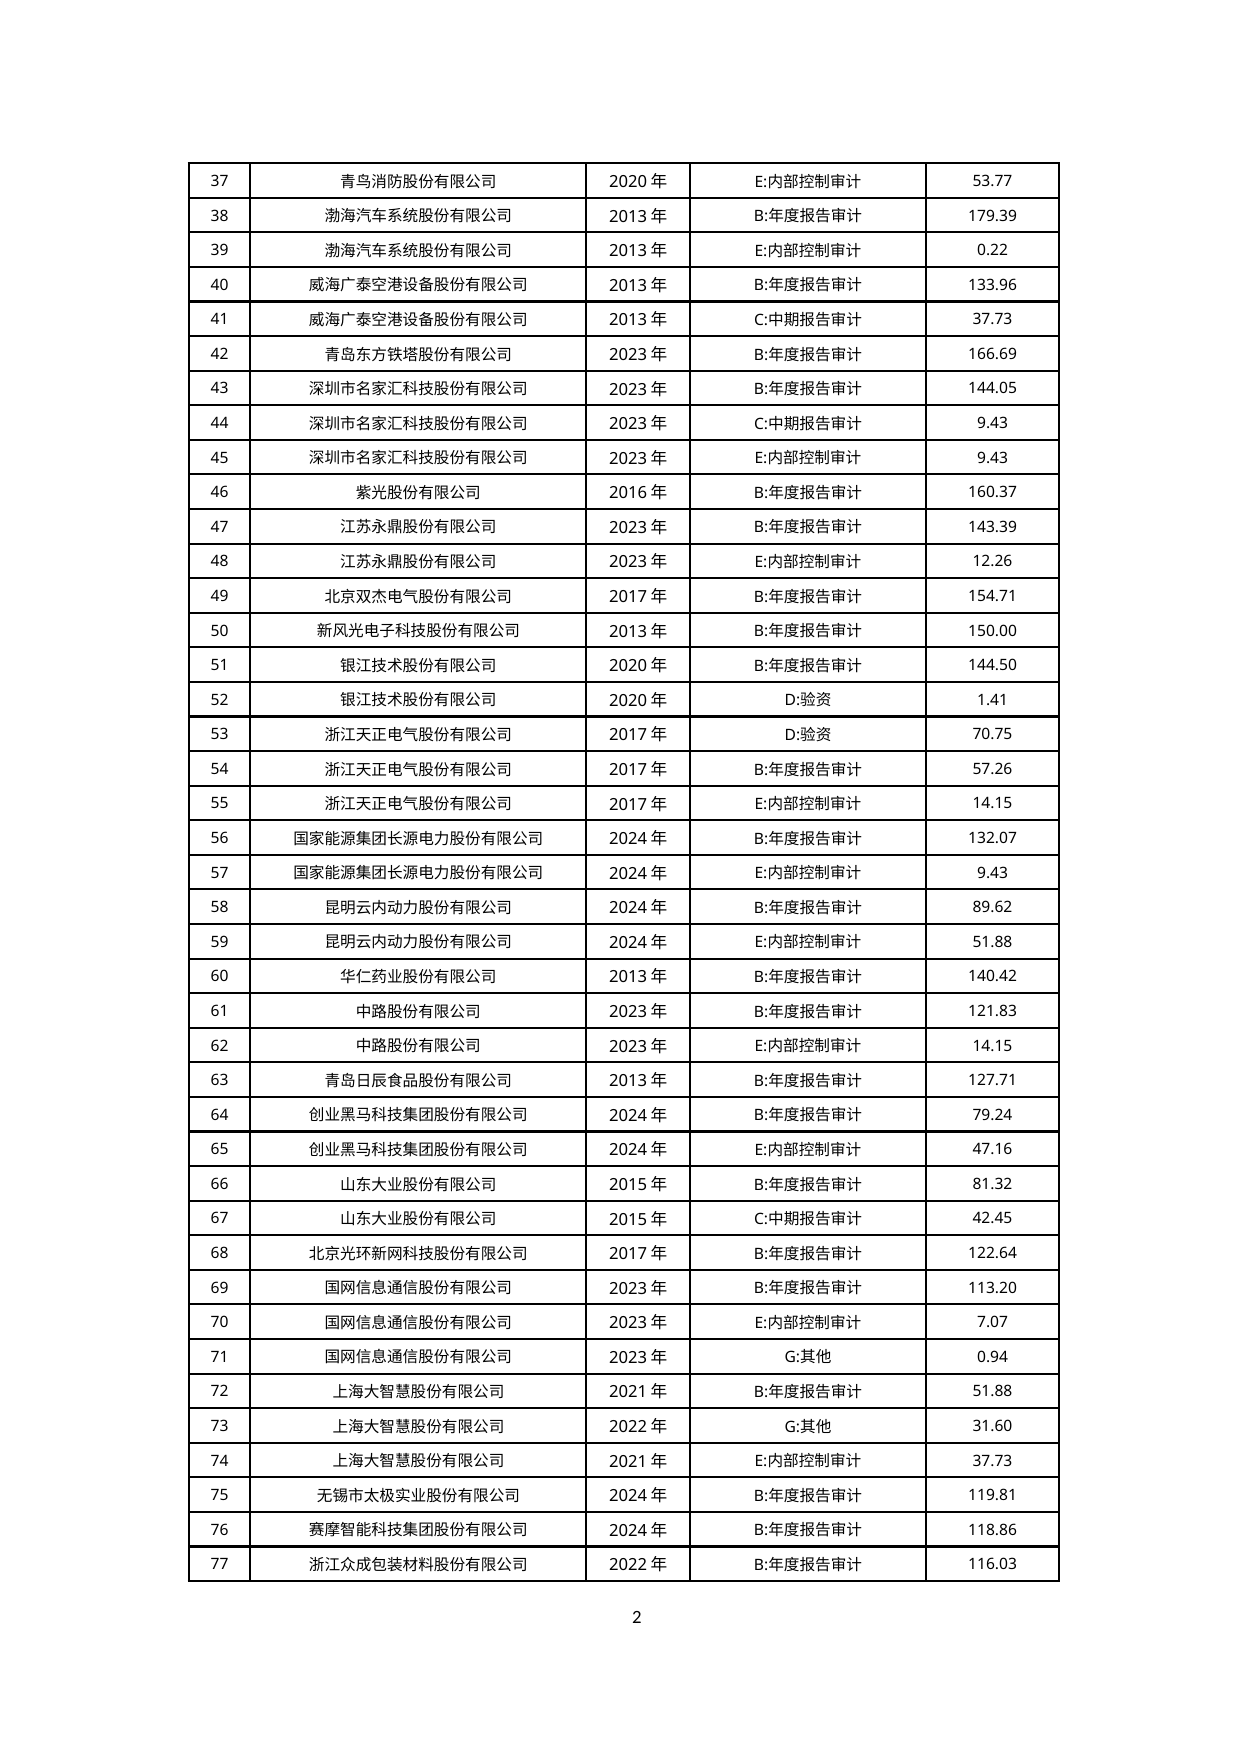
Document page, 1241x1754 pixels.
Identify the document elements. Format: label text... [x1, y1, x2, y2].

table_cell [1060, 577, 1083, 612]
table_cell E:内部控制审计 [691, 545, 925, 577]
table_cell 2024年 [587, 925, 689, 957]
table_cell 57 [190, 856, 249, 888]
table_cell [1060, 646, 1083, 681]
table_cell 2015年 [587, 1202, 689, 1234]
table_cell 2023年 [587, 510, 689, 542]
table_cell E:内部控制审计 [691, 164, 925, 197]
table_cell 银江技术股份有限公司 [251, 648, 585, 681]
table_cell 2023年 [587, 994, 689, 1027]
table_cell 77 [190, 1548, 249, 1580]
table_cell 118.86 [927, 1513, 1058, 1545]
table_cell E:内部控制审计 [691, 441, 925, 473]
table_cell B:年度报告审计 [691, 890, 925, 923]
table_cell B:年度报告审计 [691, 1513, 925, 1545]
table_cell 2013年 [587, 1063, 689, 1096]
table_cell 144.50 [927, 648, 1058, 681]
table_cell 山东大业股份有限公司 [251, 1202, 585, 1234]
table_cell 42 [190, 337, 249, 369]
table_cell 51 [190, 648, 249, 681]
table_cell 144.05 [927, 372, 1058, 404]
table_cell 143.39 [927, 510, 1058, 542]
table_cell [1060, 612, 1083, 646]
table_cell 2023年 [587, 1340, 689, 1372]
table_cell 2024年 [587, 890, 689, 923]
table_cell [1060, 300, 1083, 335]
table_cell 50 [190, 614, 249, 646]
table_cell 9.43 [927, 406, 1058, 439]
table_cell [1060, 370, 1083, 404]
table_cell [1060, 1338, 1083, 1372]
table_cell 2013年 [587, 614, 689, 646]
table_cell 2017年 [587, 718, 689, 750]
table_cell [1060, 923, 1083, 957]
table_cell [1060, 543, 1083, 577]
table_cell 上海大智慧股份有限公司 [251, 1409, 585, 1442]
table_cell 2017年 [587, 787, 689, 819]
table_cell 61 [190, 994, 249, 1027]
table_cell 渤海汽车系统股份有限公司 [251, 233, 585, 266]
table_cell [1060, 715, 1083, 750]
table_cell B:年度报告审计 [691, 372, 925, 404]
table_cell 深圳市名家汇科技股份有限公司 [251, 406, 585, 439]
table_cell 浙江天正电气股份有限公司 [251, 787, 585, 819]
table_cell 51.88 [927, 1375, 1058, 1407]
table_cell 上海大智慧股份有限公司 [251, 1444, 585, 1476]
table_cell [1060, 1061, 1083, 1096]
table_cell 威海广泰空港设备股份有限公司 [251, 268, 585, 300]
table_cell 2024年 [587, 1513, 689, 1545]
table_cell 9.43 [927, 441, 1058, 473]
table_cell 青岛东方铁塔股份有限公司 [251, 337, 585, 369]
table_cell 2023年 [587, 337, 689, 369]
table_cell 青岛日辰食品股份有限公司 [251, 1063, 585, 1096]
table_cell 昆明云内动力股份有限公司 [251, 925, 585, 957]
table_cell 55 [190, 787, 249, 819]
table_cell E:内部控制审计 [691, 233, 925, 266]
table_cell 179.39 [927, 199, 1058, 231]
table_cell 49 [190, 579, 249, 612]
table_cell [1060, 1234, 1083, 1269]
table_cell 2023年 [587, 1029, 689, 1061]
table_cell B:年度报告审计 [691, 337, 925, 369]
table_cell [1060, 1303, 1083, 1338]
table_cell B:年度报告审计 [691, 475, 925, 508]
table_cell [1060, 1130, 1083, 1165]
table_cell 53 [190, 718, 249, 750]
table_cell [1060, 1200, 1083, 1234]
table_cell 江苏永鼎股份有限公司 [251, 510, 585, 542]
table_cell 57.26 [927, 752, 1058, 784]
table_cell B:年度报告审计 [691, 1063, 925, 1096]
table_cell 2013年 [587, 268, 689, 300]
table_cell 66 [190, 1167, 249, 1199]
table_cell 国家能源集团长源电力股份有限公司 [251, 856, 585, 888]
table_cell 47.16 [927, 1133, 1058, 1165]
table_cell 2023年 [587, 1271, 689, 1303]
table_cell 46 [190, 475, 249, 508]
table_cell 54 [190, 752, 249, 784]
table_cell 48 [190, 545, 249, 577]
table_cell 14.15 [927, 787, 1058, 819]
table_cell [1060, 750, 1083, 784]
table_cell [1060, 888, 1083, 923]
table_cell [1060, 197, 1083, 231]
table_cell 2013年 [587, 303, 689, 335]
table_cell [1060, 1511, 1083, 1545]
table_cell 116.03 [927, 1548, 1058, 1580]
table_cell 65 [190, 1133, 249, 1165]
table_cell 59 [190, 925, 249, 957]
table_cell 64 [190, 1098, 249, 1130]
table_cell 上海大智慧股份有限公司 [251, 1375, 585, 1407]
table_cell [1060, 681, 1083, 715]
table_cell 2023年 [587, 545, 689, 577]
table_cell 国网信息通信股份有限公司 [251, 1340, 585, 1372]
table_cell [1060, 1373, 1083, 1407]
table_cell [1060, 508, 1083, 542]
table_cell 2017年 [587, 579, 689, 612]
table_cell B:年度报告审计 [691, 960, 925, 992]
table_cell 79.24 [927, 1098, 1058, 1130]
table_cell 150.00 [927, 614, 1058, 646]
table_cell 国网信息通信股份有限公司 [251, 1271, 585, 1303]
table_cell [1060, 439, 1083, 473]
table_cell 青鸟消防股份有限公司 [251, 164, 585, 197]
table_cell [1060, 819, 1083, 854]
table_cell E:内部控制审计 [691, 856, 925, 888]
table_cell 47 [190, 510, 249, 542]
table_cell 2023年 [587, 1305, 689, 1338]
table_cell [1060, 958, 1083, 992]
table_cell [1060, 854, 1083, 888]
table_cell 浙江众成包装材料股份有限公司 [251, 1548, 585, 1580]
table_cell 70.75 [927, 718, 1058, 750]
table_cell E:内部控制审计 [691, 1444, 925, 1476]
table_cell 2020年 [587, 648, 689, 681]
table_cell 75 [190, 1478, 249, 1511]
table_cell 1.41 [927, 683, 1058, 715]
table_cell 北京光环新网科技股份有限公司 [251, 1236, 585, 1269]
table_cell 华仁药业股份有限公司 [251, 960, 585, 992]
table_cell 166.69 [927, 337, 1058, 369]
table_cell 132.07 [927, 821, 1058, 854]
table_cell 深圳市名家汇科技股份有限公司 [251, 441, 585, 473]
table_cell 江苏永鼎股份有限公司 [251, 545, 585, 577]
table_cell [1060, 231, 1083, 266]
table_cell 69 [190, 1271, 249, 1303]
table_cell [1060, 785, 1083, 819]
table_cell B:年度报告审计 [691, 510, 925, 542]
table_cell [1060, 162, 1083, 197]
table_cell 43 [190, 372, 249, 404]
table_cell 121.83 [927, 994, 1058, 1027]
table_cell 国家能源集团长源电力股份有限公司 [251, 821, 585, 854]
table_cell 2022年 [587, 1409, 689, 1442]
table_cell 2023年 [587, 372, 689, 404]
table_cell 2015年 [587, 1167, 689, 1199]
table_cell 2013年 [587, 233, 689, 266]
table_cell 银江技术股份有限公司 [251, 683, 585, 715]
table_cell [1060, 1096, 1083, 1130]
table_cell 60 [190, 960, 249, 992]
table_cell 39 [190, 233, 249, 266]
table_cell [1060, 1442, 1083, 1476]
table_cell 2024年 [587, 1478, 689, 1511]
table_cell 渤海汽车系统股份有限公司 [251, 199, 585, 231]
table_cell 40 [190, 268, 249, 300]
table_cell [1060, 266, 1083, 300]
table_cell 73 [190, 1409, 249, 1442]
table_cell B:年度报告审计 [691, 579, 925, 612]
table_cell [1060, 1545, 1083, 1580]
table_cell 2021年 [587, 1444, 689, 1476]
table_cell 深圳市名家汇科技股份有限公司 [251, 372, 585, 404]
table_cell B:年度报告审计 [691, 821, 925, 854]
table_cell [1060, 1269, 1083, 1303]
table_cell [1060, 404, 1083, 439]
table_cell [1060, 473, 1083, 508]
table_cell 7.07 [927, 1305, 1058, 1338]
table_cell 新风光电子科技股份有限公司 [251, 614, 585, 646]
table_cell 2013年 [587, 960, 689, 992]
table_cell B:年度报告审计 [691, 1548, 925, 1580]
table_cell G:其他 [691, 1409, 925, 1442]
table_cell B:年度报告审计 [691, 994, 925, 1027]
table_cell D:验资 [691, 718, 925, 750]
table_cell 2016年 [587, 475, 689, 508]
table_cell 52 [190, 683, 249, 715]
table_cell 119.81 [927, 1478, 1058, 1511]
table_cell 113.20 [927, 1271, 1058, 1303]
table_cell 昆明云内动力股份有限公司 [251, 890, 585, 923]
table_cell E:内部控制审计 [691, 1029, 925, 1061]
table_cell 赛摩智能科技集团股份有限公司 [251, 1513, 585, 1545]
table_cell [1060, 1476, 1083, 1511]
table_cell 74 [190, 1444, 249, 1476]
table_cell 创业黑马科技集团股份有限公司 [251, 1133, 585, 1165]
table_cell 127.71 [927, 1063, 1058, 1096]
table_cell G:其他 [691, 1340, 925, 1372]
table_cell 38 [190, 199, 249, 231]
table_cell 无锡市太极实业股份有限公司 [251, 1478, 585, 1511]
table_cell B:年度报告审计 [691, 752, 925, 784]
table_cell 2020年 [587, 683, 689, 715]
table_cell 37 [190, 164, 249, 197]
table_cell 70 [190, 1305, 249, 1338]
table_cell B:年度报告审计 [691, 199, 925, 231]
table_cell 创业黑马科技集团股份有限公司 [251, 1098, 585, 1130]
table_cell [1060, 1165, 1083, 1199]
table_cell 2023年 [587, 441, 689, 473]
table_cell E:内部控制审计 [691, 787, 925, 819]
table_cell 67 [190, 1202, 249, 1234]
table_cell C:中期报告审计 [691, 406, 925, 439]
table_cell C:中期报告审计 [691, 303, 925, 335]
table_cell 12.26 [927, 545, 1058, 577]
table_cell 62 [190, 1029, 249, 1061]
table_cell 133.96 [927, 268, 1058, 300]
table_cell 160.37 [927, 475, 1058, 508]
table_cell 37.73 [927, 1444, 1058, 1476]
table_cell 2023年 [587, 406, 689, 439]
table_cell 31.60 [927, 1409, 1058, 1442]
table_cell B:年度报告审计 [691, 1375, 925, 1407]
table_cell 紫光股份有限公司 [251, 475, 585, 508]
table_cell B:年度报告审计 [691, 1098, 925, 1130]
table_cell 2013年 [587, 199, 689, 231]
table_cell 北京双杰电气股份有限公司 [251, 579, 585, 612]
table_cell 2017年 [587, 1236, 689, 1269]
table_cell C:中期报告审计 [691, 1202, 925, 1234]
table_cell 41 [190, 303, 249, 335]
table_cell E:内部控制审计 [691, 1305, 925, 1338]
table_cell 威海广泰空港设备股份有限公司 [251, 303, 585, 335]
table_cell B:年度报告审计 [691, 1167, 925, 1199]
table_cell 81.32 [927, 1167, 1058, 1199]
table_cell 2024年 [587, 1098, 689, 1130]
table_cell 14.15 [927, 1029, 1058, 1061]
table_cell 9.43 [927, 856, 1058, 888]
table_cell E:内部控制审计 [691, 925, 925, 957]
table_cell 2017年 [587, 752, 689, 784]
table_cell 58 [190, 890, 249, 923]
table_cell 中路股份有限公司 [251, 994, 585, 1027]
table_cell 154.71 [927, 579, 1058, 612]
table_cell 国网信息通信股份有限公司 [251, 1305, 585, 1338]
table_cell 56 [190, 821, 249, 854]
table_cell 122.64 [927, 1236, 1058, 1269]
table_cell D:验资 [691, 683, 925, 715]
table_cell 2022年 [587, 1548, 689, 1580]
table_cell 71 [190, 1340, 249, 1372]
table_cell 2021年 [587, 1375, 689, 1407]
table_cell 山东大业股份有限公司 [251, 1167, 585, 1199]
table_cell [1060, 992, 1083, 1027]
table_cell 2024年 [587, 856, 689, 888]
table_cell B:年度报告审计 [691, 268, 925, 300]
table_cell 63 [190, 1063, 249, 1096]
table_cell 51.88 [927, 925, 1058, 957]
table_cell 45 [190, 441, 249, 473]
table_cell 2020年 [587, 164, 689, 197]
table_cell 37.73 [927, 303, 1058, 335]
table_cell 89.62 [927, 890, 1058, 923]
table_cell 44 [190, 406, 249, 439]
table_cell E:内部控制审计 [691, 1133, 925, 1165]
table_cell 2024年 [587, 1133, 689, 1165]
table_cell 中路股份有限公司 [251, 1029, 585, 1061]
table_cell 53.77 [927, 164, 1058, 197]
table_cell B:年度报告审计 [691, 614, 925, 646]
table_cell 2024年 [587, 821, 689, 854]
table_cell 76 [190, 1513, 249, 1545]
table_cell 42.45 [927, 1202, 1058, 1234]
table_cell B:年度报告审计 [691, 1236, 925, 1269]
table_cell 浙江天正电气股份有限公司 [251, 718, 585, 750]
table_cell 0.94 [927, 1340, 1058, 1372]
table_cell 72 [190, 1375, 249, 1407]
table_cell 0.22 [927, 233, 1058, 266]
table_cell B:年度报告审计 [691, 1478, 925, 1511]
table_cell [1060, 1407, 1083, 1442]
table_cell 68 [190, 1236, 249, 1269]
table_cell B:年度报告审计 [691, 1271, 925, 1303]
table_cell [1060, 335, 1083, 369]
table_cell [1060, 1027, 1083, 1061]
table_cell B:年度报告审计 [691, 648, 925, 681]
table_cell 140.42 [927, 960, 1058, 992]
table_cell 浙江天正电气股份有限公司 [251, 752, 585, 784]
